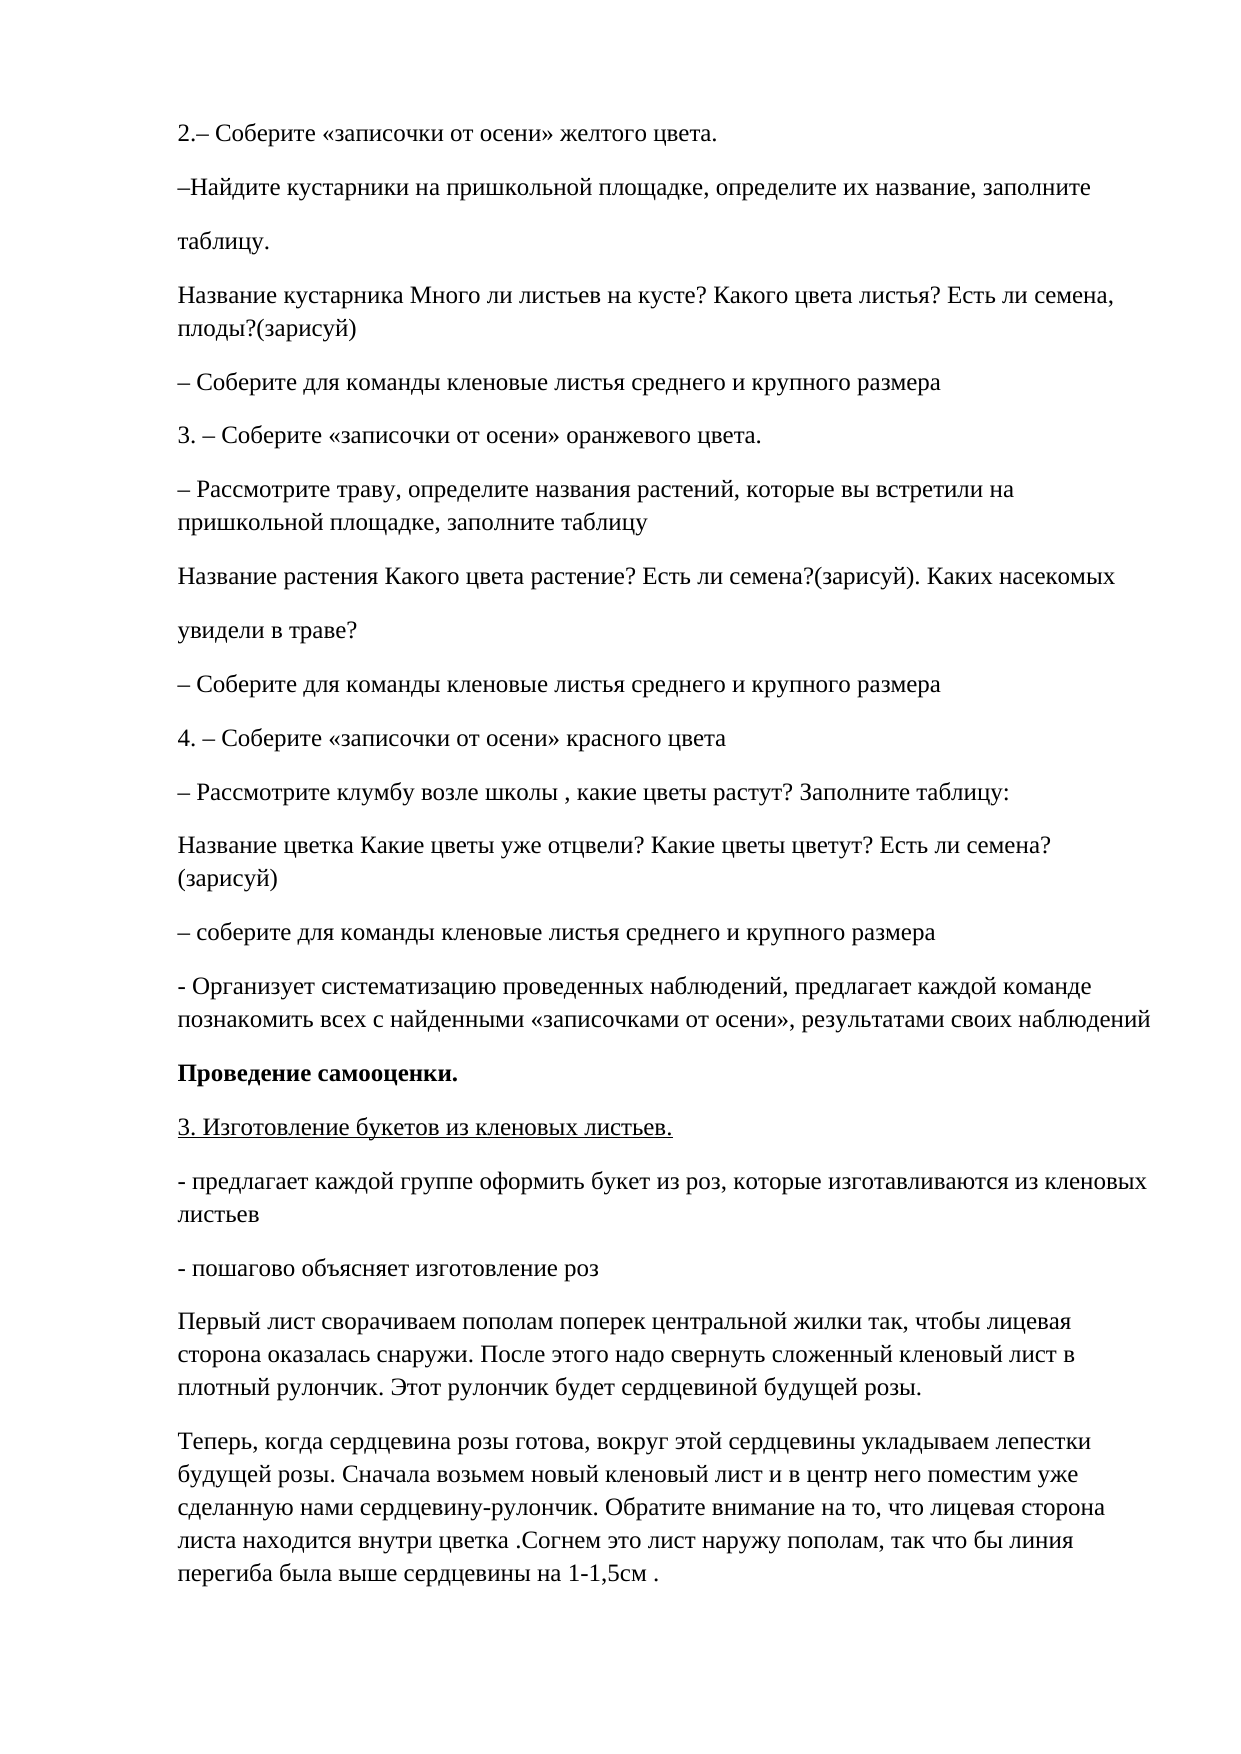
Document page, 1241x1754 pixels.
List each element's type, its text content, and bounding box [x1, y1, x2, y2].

text Название кустарника Много ли листьев на кусте? Какого цвета листья? Есть ли семена, плоды?(зарисуй) [177, 280, 1152, 341]
text 4. – Соберите «записочки от осени» красного цвета [177, 723, 1152, 751]
text –Найдите кустарники на пришкольной площадке, определите их название, заполните [177, 172, 1152, 201]
text - предлагает каждой группе оформить букет из роз, которые изготавливаются из кленовых листьев [177, 1166, 1152, 1227]
text - Организует систематизацию проведенных наблюдений, предлагает каждой команде познакомить всех с найденными «записочками от осени», результатами своих наблюдений [177, 971, 1152, 1033]
text Проведение самооценки. [177, 1058, 1152, 1087]
text – соберите для команды кленовые листья среднего и крупного размера [177, 917, 1152, 946]
text Название растения Какого цвета растение? Есть ли семена?(зарисуй). Каких насекомых [177, 561, 1152, 590]
text 3. Изготовление букетов из кленовых листьев. [177, 1112, 1152, 1141]
text 3. – Соберите «записочки от осени» оранжевого цвета. [177, 420, 1152, 449]
text – Соберите для команды кленовые листья среднего и крупного размера [177, 367, 1152, 395]
text – Рассмотрите траву, определите названия растений, которые вы встретили на пришкольной площадке, заполните таблицу [177, 474, 1152, 536]
text 2.– Соберите «записочки от осени» желтого цвета. [177, 118, 1152, 147]
text – Рассмотрите клумбу возле школы , какие цветы растут? Заполните таблицу: [177, 777, 1152, 805]
text увидели в траве? [177, 615, 1152, 644]
text – Соберите для команды кленовые листья среднего и крупного размера [177, 669, 1152, 698]
text Название цветка Какие цветы уже отцвели? Какие цветы цветут? Есть ли семена? (зарисуй) [177, 830, 1152, 892]
text Первый лист сворачиваем пополам поперек центральной жилки так, чтобы лицевая сторона оказалась снаружи. После этого надо свернуть сложенный кленовый лист в плотный рулончик. Этот рулончик будет сердцевиной будущей розы. [177, 1306, 1152, 1401]
text таблицу. [177, 226, 1152, 254]
text - пошагово объясняет изготовление роз [177, 1253, 1152, 1281]
text Теперь, когда сердцевина розы готова, вокруг этой сердцевины укладываем лепестки будущей розы. Сначала возьмем новый кленовый лист и в центр него поместим уже сделанную нами сердцевину-рулончик. Обратите внимание на то, что лицевая сторона листа находится внутри цветка .Согнем это лист наружу пополам, так что бы линия перегиба была выше сердцевины на 1-1,5см . [177, 1426, 1152, 1587]
